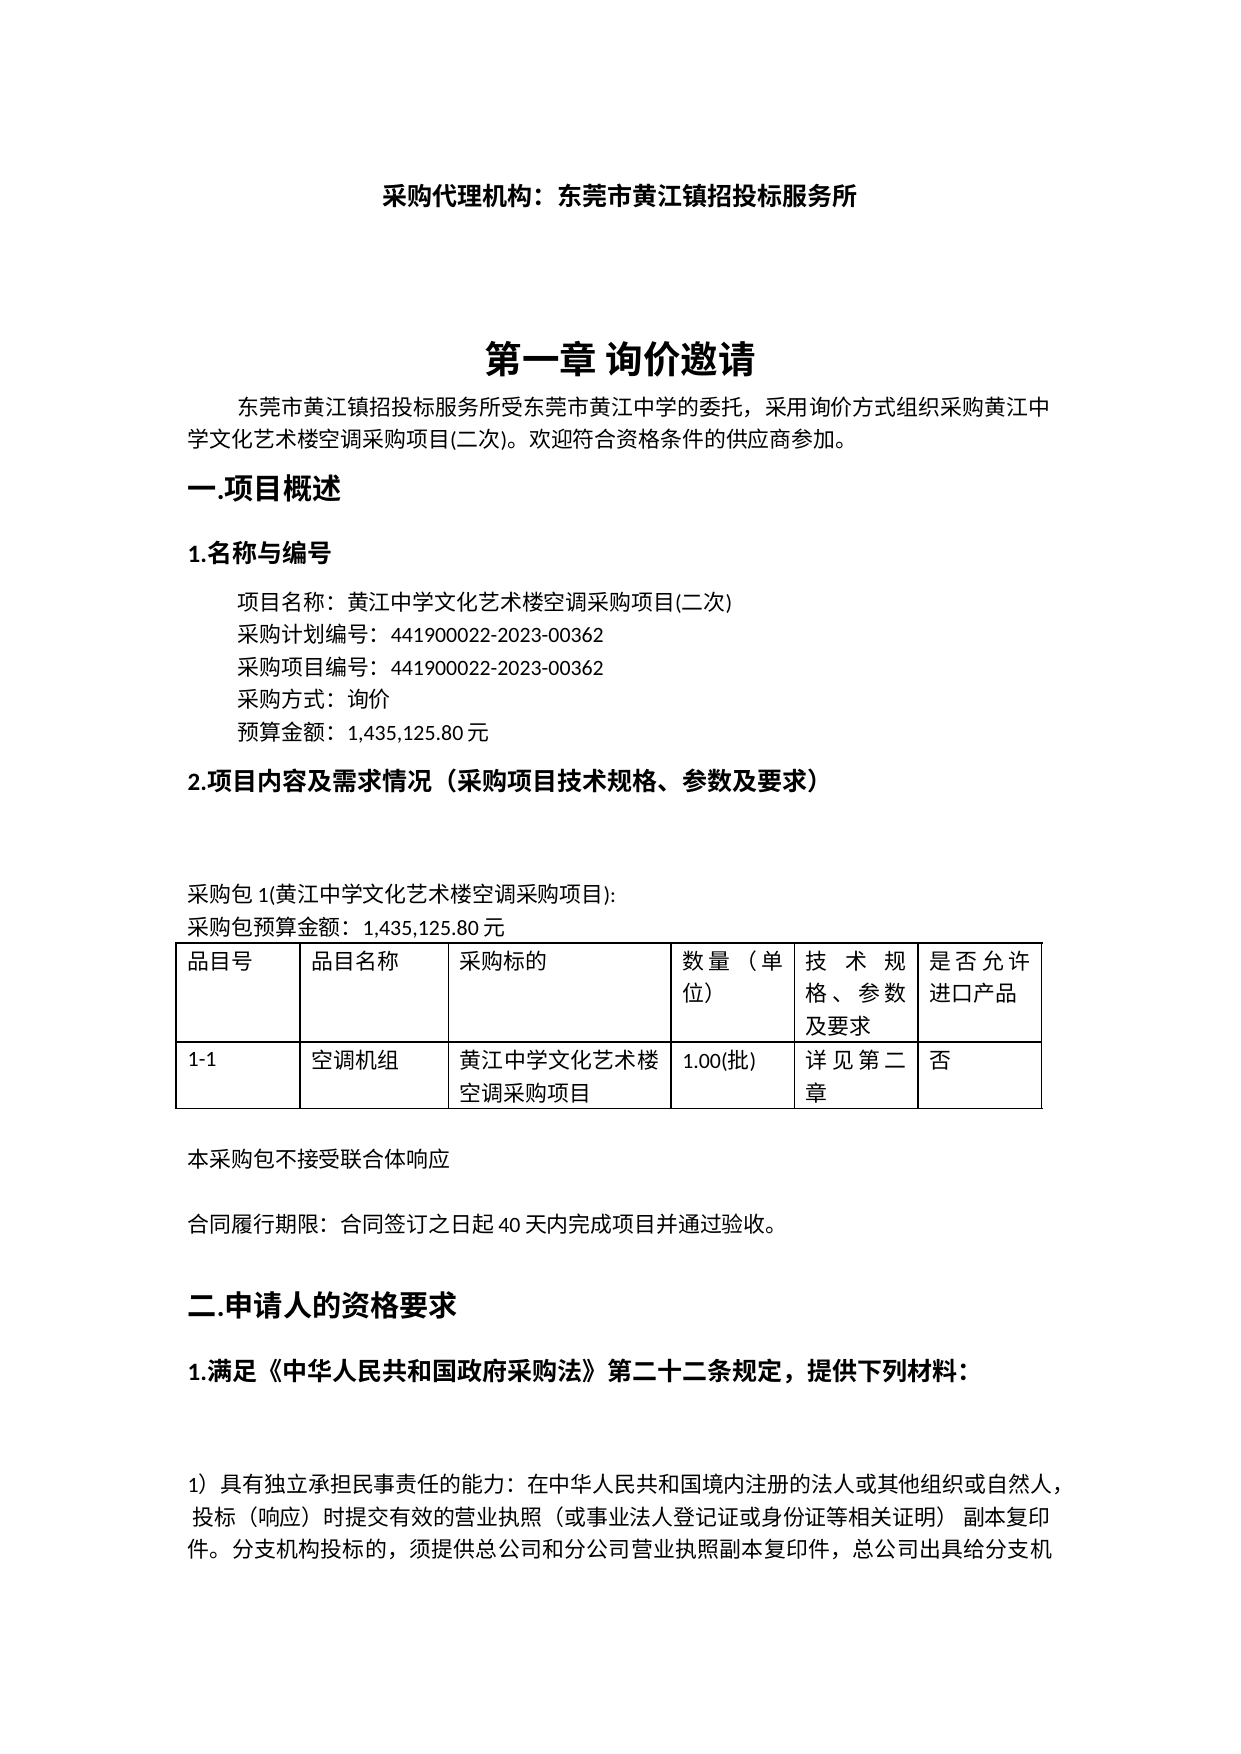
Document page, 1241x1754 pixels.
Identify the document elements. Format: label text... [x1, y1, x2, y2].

text 第一章 询价邀请 [187, 324, 1053, 389]
table_cell 1-1 [177, 1043, 299, 1108]
text 采购包1(黄江中学文化艺术楼空调采购项目): [187, 877, 1053, 909]
text 一.项目概述 [187, 454, 1053, 519]
table_header 品目号 [177, 944, 299, 1041]
text 采购计划编号：441900022-2023-00362 [187, 617, 1053, 649]
text 本采购包不接受联合体响应 [187, 1142, 1053, 1174]
text 采购方式：询价 [187, 682, 1053, 714]
table_header 技术规格、参数及要求 [795, 944, 917, 1041]
text 采购代理机构：东莞市黄江镇招投标服务所 [187, 162, 1053, 227]
text 项目名称：黄江中学文化艺术楼空调采购项目(二次) [187, 584, 1053, 617]
table_header 数量（单位） [672, 944, 794, 1041]
table_header 采购标的 [449, 944, 670, 1041]
text 合同履行期限：合同签订之日起40天内完成项目并通过验收。 [187, 1207, 1053, 1239]
text 1.满足《中华人民共和国政府采购法》第二十二条规定，提供下列材料： [187, 1337, 1053, 1402]
text 东莞市黄江镇招投标服务所受东莞市黄江中学的委托，采用询价方式组织采购黄江中学文化艺术楼空调采购项目(二次)。欢迎符合资格条件的供应商参加。 [187, 389, 1053, 454]
text 采购包预算金额：1,435,125.80元 [187, 909, 1053, 942]
table_header 品目名称 [301, 944, 448, 1041]
table_cell 详见第二章 [795, 1043, 917, 1108]
table_cell 黄江中学文化艺术楼空调采购项目 [449, 1043, 670, 1108]
table_cell 空调机组 [301, 1043, 448, 1108]
text 采购项目编号：441900022-2023-00362 [187, 649, 1053, 682]
text 二.申请人的资格要求 [187, 1272, 1053, 1337]
text 1.名称与编号 [187, 519, 1053, 584]
table_header 是否允许进口产品 [919, 944, 1041, 1041]
text 2.项目内容及需求情况（采购项目技术规格、参数及要求） [187, 747, 1053, 812]
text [187, 1467, 1053, 1564]
table_cell 1.00(批) [672, 1043, 794, 1108]
table_cell 否 [919, 1043, 1041, 1108]
text 预算金额：1,435,125.80元 [187, 714, 1053, 747]
